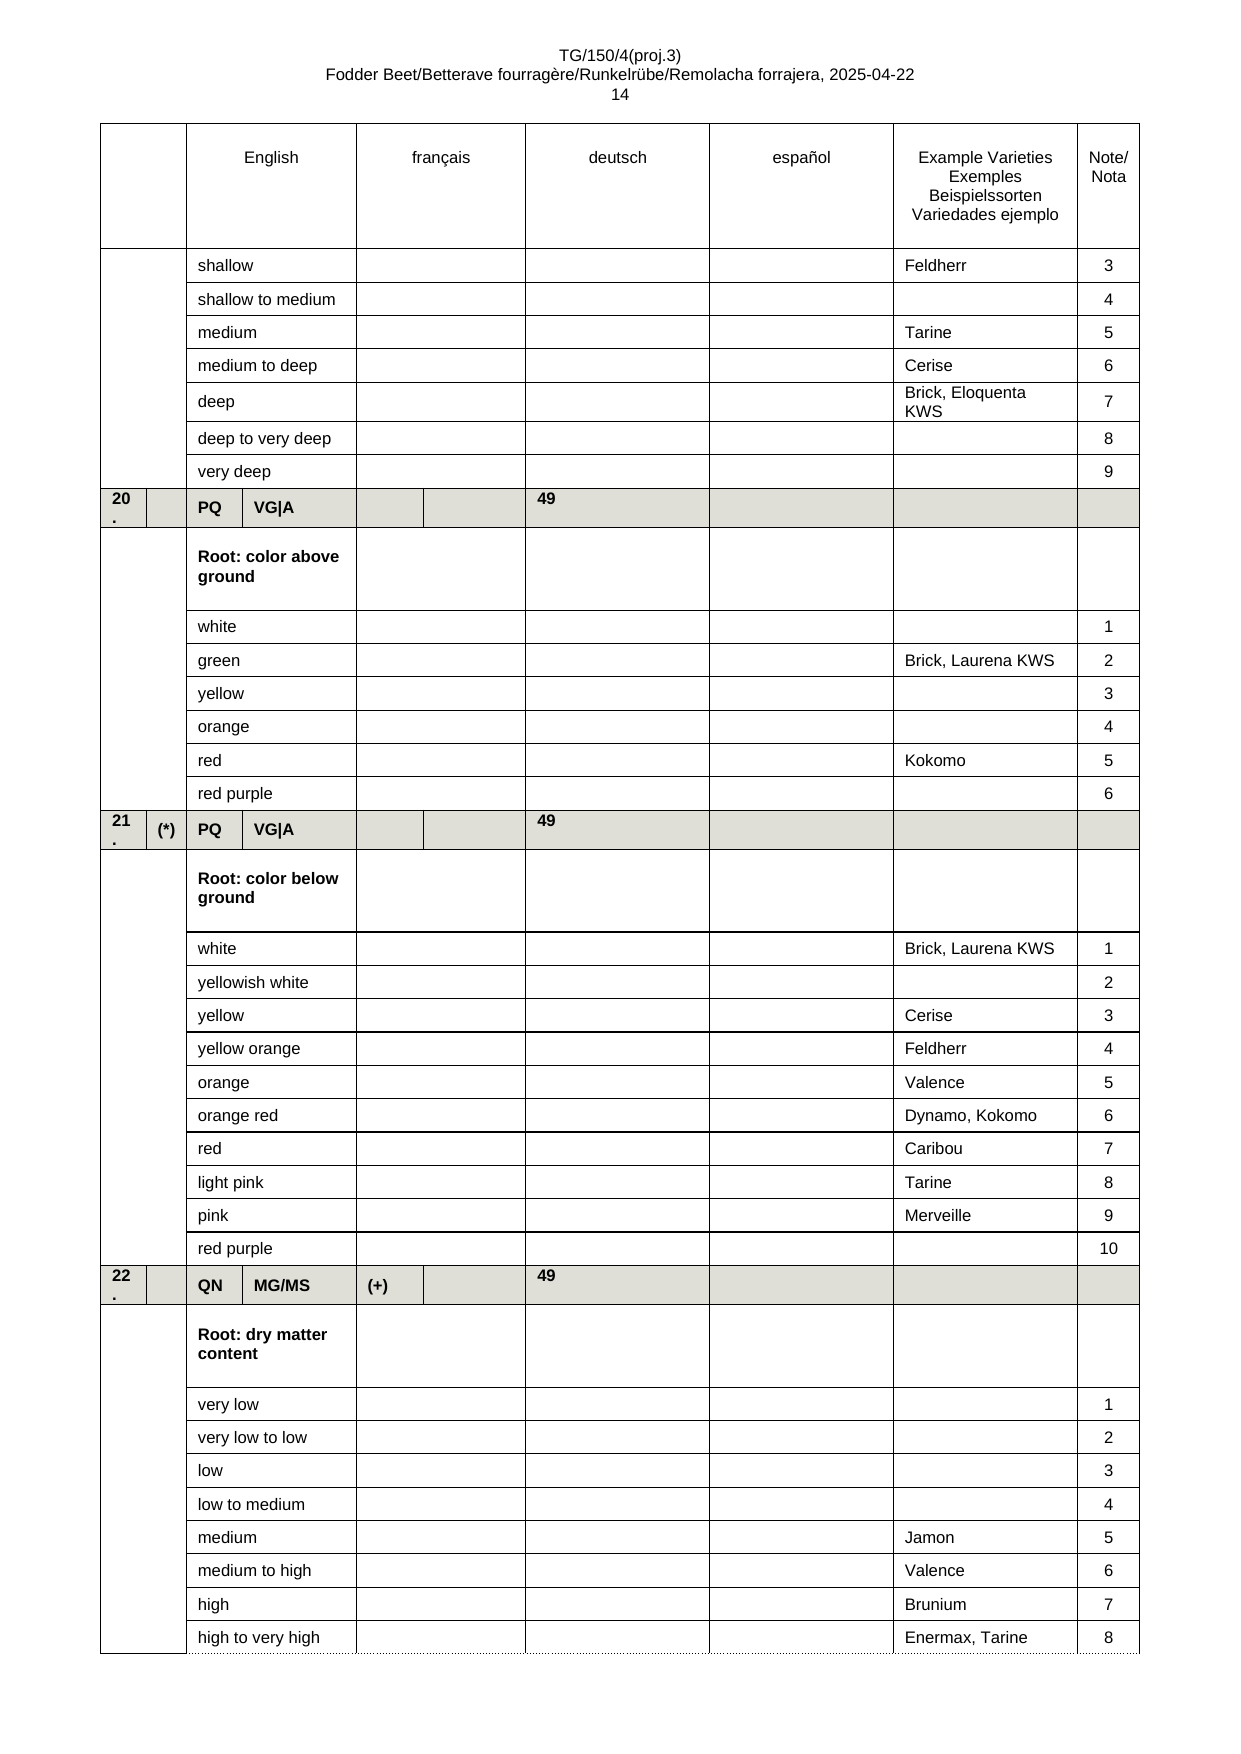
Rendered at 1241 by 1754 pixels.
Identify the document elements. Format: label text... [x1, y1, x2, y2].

table_cell [710, 1554, 893, 1587]
table_cell [526, 999, 709, 1031]
table_cell [526, 850, 709, 931]
table_cell [710, 811, 893, 849]
table_cell [526, 1166, 709, 1198]
table_cell [526, 744, 709, 776]
table_cell 8 [1078, 422, 1139, 454]
table_cell [357, 1305, 525, 1387]
table_cell shallow to medium [187, 283, 356, 315]
table_cell [710, 1233, 893, 1265]
table_cell [357, 1066, 525, 1098]
table_cell [894, 611, 1077, 643]
table_cell [894, 1388, 1077, 1420]
table_cell 7 [1078, 383, 1139, 421]
table_cell [710, 316, 893, 348]
table_cell [526, 1488, 709, 1520]
table_cell [710, 1199, 893, 1231]
table_cell [526, 1133, 709, 1165]
table_cell 21. [101, 811, 146, 849]
table_cell [357, 349, 525, 382]
table_cell Brick, Eloquenta KWS [894, 383, 1077, 421]
table_cell [710, 999, 893, 1031]
table_cell 10 [1078, 1233, 1139, 1265]
table_cell 3 [1078, 677, 1139, 709]
table_cell medium [187, 1521, 356, 1553]
table_cell [894, 528, 1077, 609]
table_cell [526, 249, 709, 282]
table_cell VG|A [243, 811, 356, 849]
table_cell [526, 455, 709, 488]
table_cell Kokomo [894, 744, 1077, 776]
table_cell Root: dry matter content [187, 1305, 356, 1387]
table_header Example Varieties Exemples Beispielssorten Variedades ejemplo [894, 124, 1077, 248]
table_cell [526, 1621, 709, 1653]
table_cell (*) [147, 811, 186, 849]
table_cell [1078, 1266, 1139, 1304]
table_cell [424, 489, 525, 527]
table_cell white [187, 611, 356, 643]
table_cell 7 [1078, 1133, 1139, 1165]
table_cell 6 [1078, 1099, 1139, 1131]
table_cell [526, 777, 709, 809]
table_cell [710, 677, 893, 709]
table_cell high to very high [187, 1621, 356, 1653]
table_cell Root: color above ground [187, 528, 356, 609]
table_cell [147, 489, 186, 527]
table_cell [357, 1166, 525, 1198]
table_cell shallow [187, 249, 356, 282]
table_cell Tarine [894, 1166, 1077, 1198]
table_cell high [187, 1588, 356, 1620]
table_cell [357, 611, 525, 643]
table_cell 20. [101, 489, 146, 527]
table_cell 1 [1078, 933, 1139, 965]
table_cell [357, 1588, 525, 1620]
table_cell [357, 1454, 525, 1487]
table_header español [710, 124, 893, 248]
table_cell [710, 611, 893, 643]
table_cell [526, 711, 709, 743]
table_cell MG/MS [243, 1266, 356, 1304]
table_cell [526, 1588, 709, 1620]
table_cell medium to deep [187, 349, 356, 382]
table_cell VG|A [243, 489, 356, 527]
table_cell [710, 644, 893, 676]
table_cell [526, 349, 709, 382]
table_cell [526, 1421, 709, 1453]
table_cell [357, 249, 525, 282]
table_cell pink [187, 1199, 356, 1231]
table_cell very deep [187, 455, 356, 488]
table_cell deep [187, 383, 356, 421]
table_cell [357, 383, 525, 421]
table_cell 1 [1078, 1388, 1139, 1420]
table_cell [526, 1233, 709, 1265]
table_cell 7 [1078, 1588, 1139, 1620]
table_header français [357, 124, 525, 248]
table_cell [357, 1199, 525, 1231]
table_cell [710, 349, 893, 382]
table_cell [357, 677, 525, 709]
table_cell medium to high [187, 1554, 356, 1587]
table_cell [357, 999, 525, 1031]
table_cell [894, 777, 1077, 809]
table_cell [894, 1488, 1077, 1520]
table_cell [357, 455, 525, 488]
table_cell [357, 1554, 525, 1587]
table_cell [526, 1388, 709, 1420]
table_cell [710, 1266, 893, 1304]
table_cell [357, 316, 525, 348]
table_cell 4 [1078, 1488, 1139, 1520]
table_cell 2 [1078, 644, 1139, 676]
table_cell QN [187, 1266, 242, 1304]
table_cell low [187, 1454, 356, 1487]
table_cell 6 [1078, 349, 1139, 382]
table_cell 22. [101, 1266, 146, 1304]
table_cell red [187, 744, 356, 776]
table_cell 8 [1078, 1166, 1139, 1198]
table_cell [710, 249, 893, 282]
table_cell 9 [1078, 455, 1139, 488]
table_cell [357, 744, 525, 776]
table_cell Root: color below ground [187, 850, 356, 931]
table_cell Valence [894, 1066, 1077, 1098]
table_cell 5 [1078, 1066, 1139, 1098]
table_cell [526, 677, 709, 709]
table_cell Caribou [894, 1133, 1077, 1165]
table_cell [710, 1099, 893, 1131]
table_cell [526, 1521, 709, 1553]
table_cell [526, 966, 709, 998]
table_cell [1078, 1305, 1139, 1387]
table_cell [424, 1266, 525, 1304]
table_cell [710, 489, 893, 527]
table_cell orange [187, 1066, 356, 1098]
table_cell [710, 1488, 893, 1520]
table_cell [710, 711, 893, 743]
table_cell [1078, 811, 1139, 849]
table_cell [894, 422, 1077, 454]
table_cell [894, 850, 1077, 931]
table_cell [710, 1588, 893, 1620]
table_cell [101, 1305, 186, 1653]
table_cell [357, 1233, 525, 1265]
table_cell [357, 1099, 525, 1131]
table_cell [710, 1166, 893, 1198]
table_cell [710, 1066, 893, 1098]
table_cell [357, 489, 423, 527]
table_cell [526, 383, 709, 421]
table_cell 5 [1078, 744, 1139, 776]
table_cell 4 [1078, 283, 1139, 315]
table_cell 4 [1078, 711, 1139, 743]
table_cell [357, 422, 525, 454]
table_cell medium [187, 316, 356, 348]
table_cell [526, 1033, 709, 1065]
table_cell 1 [1078, 611, 1139, 643]
table_cell Brick, Laurena KWS [894, 644, 1077, 676]
table_cell [894, 966, 1077, 998]
table_header deutsch [526, 124, 709, 248]
table_cell [526, 933, 709, 965]
table_cell [894, 455, 1077, 488]
table_cell [526, 611, 709, 643]
table_cell [710, 455, 893, 488]
table_cell [357, 644, 525, 676]
table_cell [710, 850, 893, 931]
table_cell [357, 966, 525, 998]
table_cell [526, 1454, 709, 1487]
table_cell [357, 1521, 525, 1553]
table_cell 49 [526, 811, 709, 849]
table_cell [357, 1033, 525, 1065]
table_cell [1078, 850, 1139, 931]
table_cell yellow orange [187, 1033, 356, 1065]
table_cell [526, 422, 709, 454]
table_cell [894, 1421, 1077, 1453]
table_cell [710, 1033, 893, 1065]
table_header Note/ Nota [1078, 124, 1139, 248]
table_cell [894, 711, 1077, 743]
table_cell 4 [1078, 1033, 1139, 1065]
table_cell 6 [1078, 777, 1139, 809]
table_cell [357, 850, 525, 931]
table_cell [101, 850, 186, 1265]
table_cell white [187, 933, 356, 965]
table_cell [526, 1199, 709, 1231]
table_cell [710, 1305, 893, 1387]
table_cell [357, 777, 525, 809]
table_cell (+) [357, 1266, 423, 1304]
table_cell [710, 1454, 893, 1487]
table_cell Jamon [894, 1521, 1077, 1553]
table_cell [894, 1266, 1077, 1304]
table_cell [710, 1388, 893, 1420]
table_cell Cerise [894, 999, 1077, 1031]
table_cell 9 [1078, 1199, 1139, 1231]
table_cell Merveille [894, 1199, 1077, 1231]
table_cell [357, 528, 525, 609]
table_cell yellow [187, 677, 356, 709]
table_cell light pink [187, 1166, 356, 1198]
table_cell [357, 1488, 525, 1520]
table_cell Brunium [894, 1588, 1077, 1620]
table_cell [710, 1133, 893, 1165]
table_cell [710, 1421, 893, 1453]
table_cell [710, 933, 893, 965]
table_cell [710, 744, 893, 776]
table_cell 2 [1078, 1421, 1139, 1453]
table_cell PQ [187, 489, 242, 527]
table_cell 3 [1078, 999, 1139, 1031]
table_cell red purple [187, 777, 356, 809]
table_cell 5 [1078, 1521, 1139, 1553]
table_cell [894, 283, 1077, 315]
table_cell [894, 1305, 1077, 1387]
table_cell [526, 1099, 709, 1131]
table_cell [526, 644, 709, 676]
table_cell Feldherr [894, 249, 1077, 282]
table_cell [526, 283, 709, 315]
table_cell Brick, Laurena KWS [894, 933, 1077, 965]
table_cell Dynamo, Kokomo [894, 1099, 1077, 1131]
table_cell Cerise [894, 349, 1077, 382]
table_cell 3 [1078, 249, 1139, 282]
table_cell [710, 1521, 893, 1553]
table_header [101, 124, 186, 248]
table_cell red [187, 1133, 356, 1165]
table_cell red purple [187, 1233, 356, 1265]
table_cell [710, 1621, 893, 1653]
table_cell green [187, 644, 356, 676]
table_cell [526, 1066, 709, 1098]
table_cell [1078, 489, 1139, 527]
table_cell [894, 1233, 1077, 1265]
table_cell [357, 1421, 525, 1453]
table_cell [526, 528, 709, 609]
table_cell Enermax, Tarine [894, 1621, 1077, 1653]
table_cell [357, 1388, 525, 1420]
table_cell very low [187, 1388, 356, 1420]
table_cell low to medium [187, 1488, 356, 1520]
table_cell 5 [1078, 316, 1139, 348]
table_cell 8 [1078, 1621, 1139, 1653]
table_cell 2 [1078, 966, 1139, 998]
table_cell Feldherr [894, 1033, 1077, 1065]
table_cell [894, 1454, 1077, 1487]
table_header English [187, 124, 356, 248]
table_cell [526, 316, 709, 348]
table_cell [357, 1621, 525, 1653]
table_cell [710, 966, 893, 998]
table_cell [894, 489, 1077, 527]
table_cell [894, 811, 1077, 849]
table_cell deep to very deep [187, 422, 356, 454]
table_cell [357, 711, 525, 743]
table_cell [357, 1133, 525, 1165]
table_cell [526, 1305, 709, 1387]
table_cell Tarine [894, 316, 1077, 348]
table_cell [357, 811, 423, 849]
table_cell [710, 528, 893, 609]
table_cell yellowish white [187, 966, 356, 998]
table_cell [357, 283, 525, 315]
table_cell [101, 528, 186, 809]
table_cell [526, 1554, 709, 1587]
table_cell [710, 422, 893, 454]
table_cell [1078, 528, 1139, 609]
table_cell orange red [187, 1099, 356, 1131]
table_cell 49 [526, 489, 709, 527]
table_cell [710, 777, 893, 809]
table_cell [424, 811, 525, 849]
table_cell Valence [894, 1554, 1077, 1587]
table_cell 6 [1078, 1554, 1139, 1587]
table_cell [357, 933, 525, 965]
table_cell yellow [187, 999, 356, 1031]
table_cell [710, 383, 893, 421]
table_cell PQ [187, 811, 242, 849]
table_cell very low to low [187, 1421, 356, 1453]
table_cell [894, 677, 1077, 709]
table_cell 3 [1078, 1454, 1139, 1487]
table_cell orange [187, 711, 356, 743]
table_cell [147, 1266, 186, 1304]
table_cell [710, 283, 893, 315]
table_cell 49 [526, 1266, 709, 1304]
